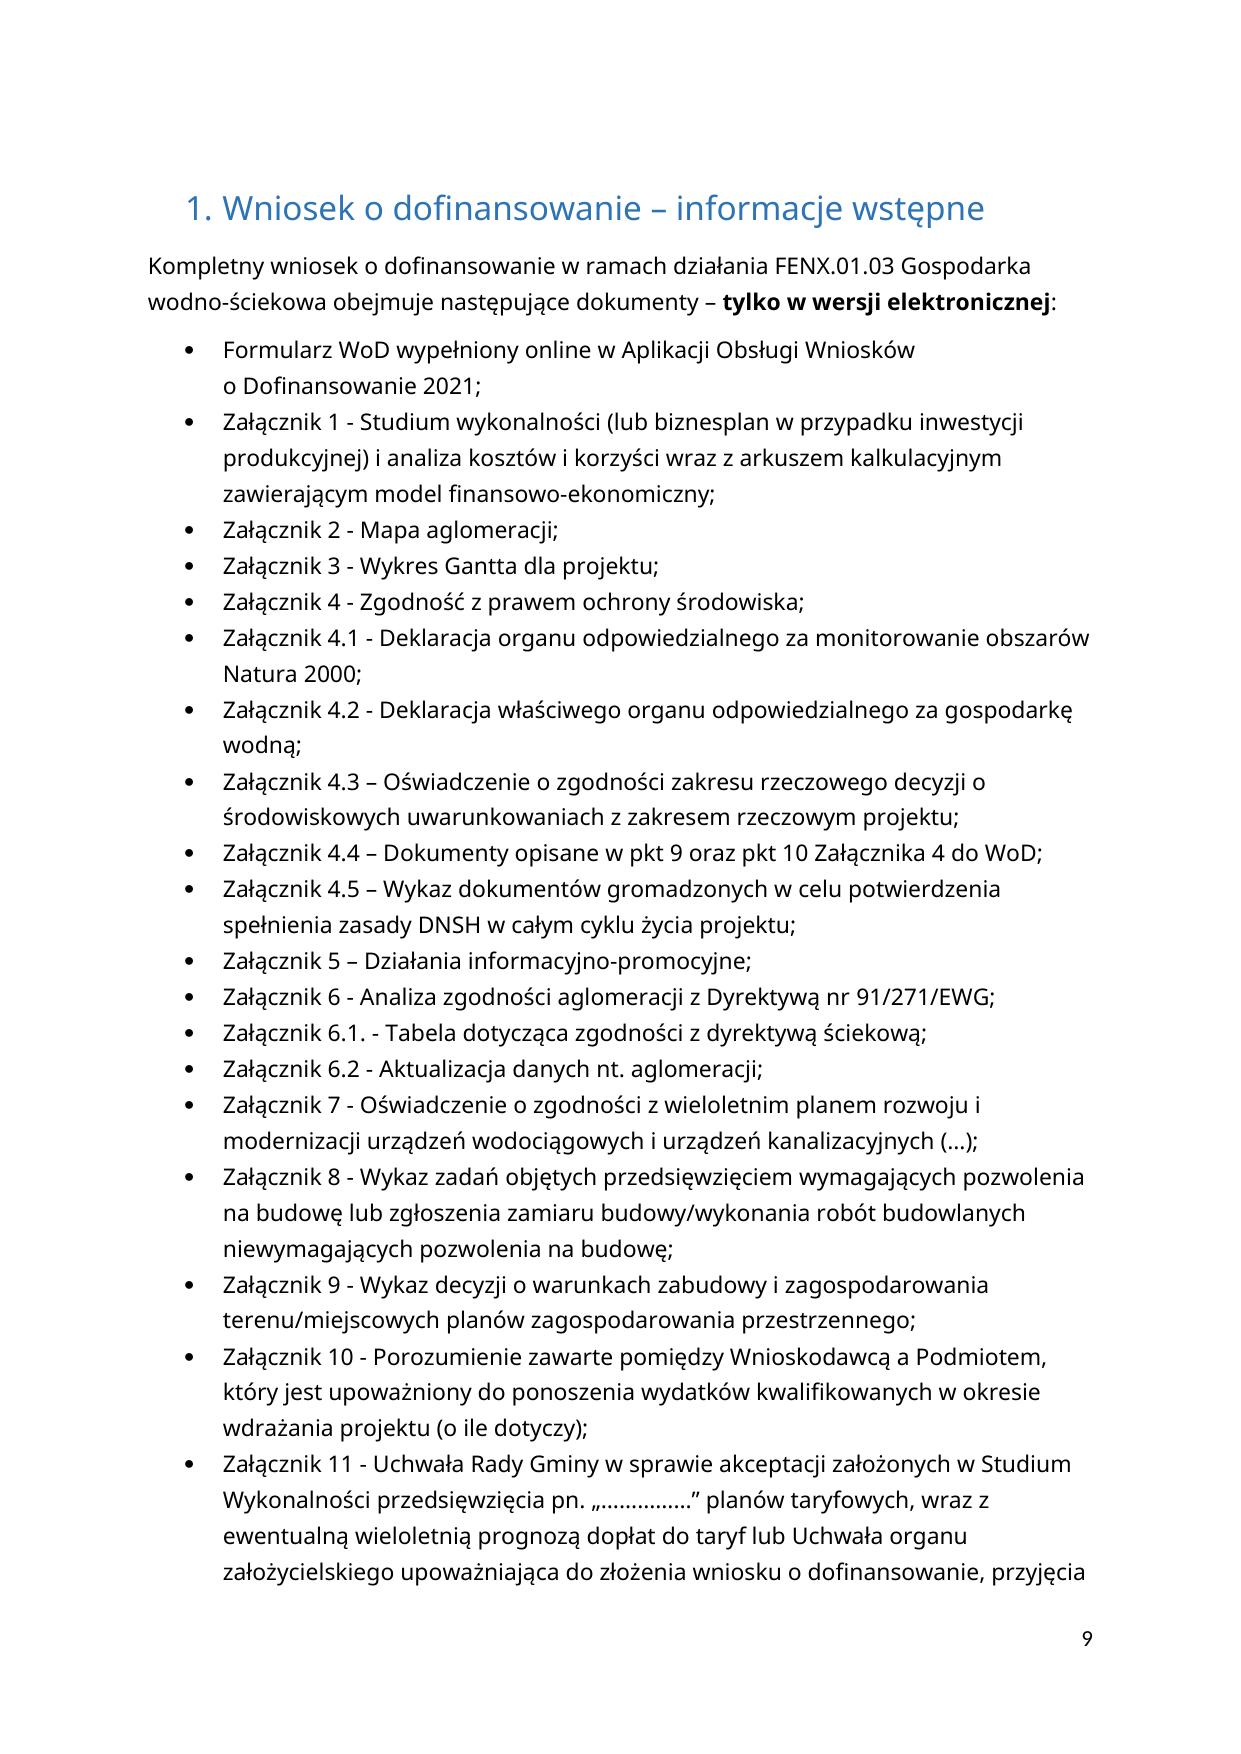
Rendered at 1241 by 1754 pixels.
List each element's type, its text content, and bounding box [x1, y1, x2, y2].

list Załącznik 8 - Wykaz zadań objętych przedsięwzięciem wymagających pozwolenia na budowę lub zgłoszenia zamiaru budowy/wykonania robót budowlanych niewymagających pozwolenia na budowę; [185, 1161, 1093, 1264]
list Załącznik 4 - Zgodność z prawem ochrony środowiska; [185, 586, 1093, 617]
list Załącznik 9 - Wykaz decyzji o warunkach zabudowy i zagospodarowania terenu/miejscowych planów zagospodarowania przestrzennego; [185, 1268, 1093, 1336]
list Załącznik 5 – Działania informacyjno-promocyjne; [185, 945, 1093, 976]
text Kompletny wniosek o dofinansowanie w ramach działania FENX.01.03 Gospodarka wodno-ściekowa obejmuje następujące dokumenty – tylko w wersji elektronicznej: [148, 250, 1093, 317]
list Formularz WoD wypełniony online w Aplikacji Obsługi Wniosków o Dofinansowanie 2021; [185, 334, 1093, 401]
list Załącznik 6.1. - Tabela dotycząca zgodności z dyrektywą ściekową; [185, 1017, 1093, 1048]
subtitle Wniosek o dofinansowanie – informacje wstępne [185, 185, 1093, 231]
list Załącznik 7 - Oświadczenie o zgodności z wieloletnim planem rozwoju i modernizacji urządzeń wodociągowych i urządzeń kanalizacyjnych (…); [185, 1089, 1093, 1156]
list Załącznik 6.2 - Aktualizacja danych nt. aglomeracji; [185, 1053, 1093, 1084]
list Załącznik 4.1 - Deklaracja organu odpowiedzialnego za monitorowanie obszarów Natura 2000; [185, 622, 1093, 689]
list Załącznik 4.3 – Oświadczenie o zgodności zakresu rzeczowego decyzji o środowiskowych uwarunkowaniach z zakresem rzeczowym projektu; [185, 765, 1093, 833]
list Załącznik 2 - Mapa aglomeracji; [185, 514, 1093, 545]
list Załącznik 4.4 – Dokumenty opisane w pkt 9 oraz pkt 10 Załącznika 4 do WoD; [185, 837, 1093, 868]
list Załącznik 10 - Porozumienie zawarte pomiędzy Wnioskodawcą a Podmiotem, który jest upoważniony do ponoszenia wydatków kwalifikowanych w okresie wdrażania projektu (o ile dotyczy); [185, 1340, 1093, 1443]
list Załącznik 3 - Wykres Gantta dla projektu; [185, 550, 1093, 581]
list Załącznik 4.5 – Wykaz dokumentów gromadzonych w celu potwierdzenia spełnienia zasady DNSH w całym cyklu życia projektu; [185, 873, 1093, 940]
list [185, 1448, 1093, 1587]
list Załącznik 1 - Studium wykonalności (lub biznesplan w przypadku inwestycji produkcyjnej) i analiza kosztów i korzyści wraz z arkuszem kalkulacyjnym zawierającym model finansowo-ekonomiczny; [185, 406, 1093, 509]
list Załącznik 4.2 - Deklaracja właściwego organu odpowiedzialnego za gospodarkę wodną; [185, 693, 1093, 761]
list Załącznik 6 - Analiza zgodności aglomeracji z Dyrektywą nr 91/271/EWG; [185, 981, 1093, 1012]
